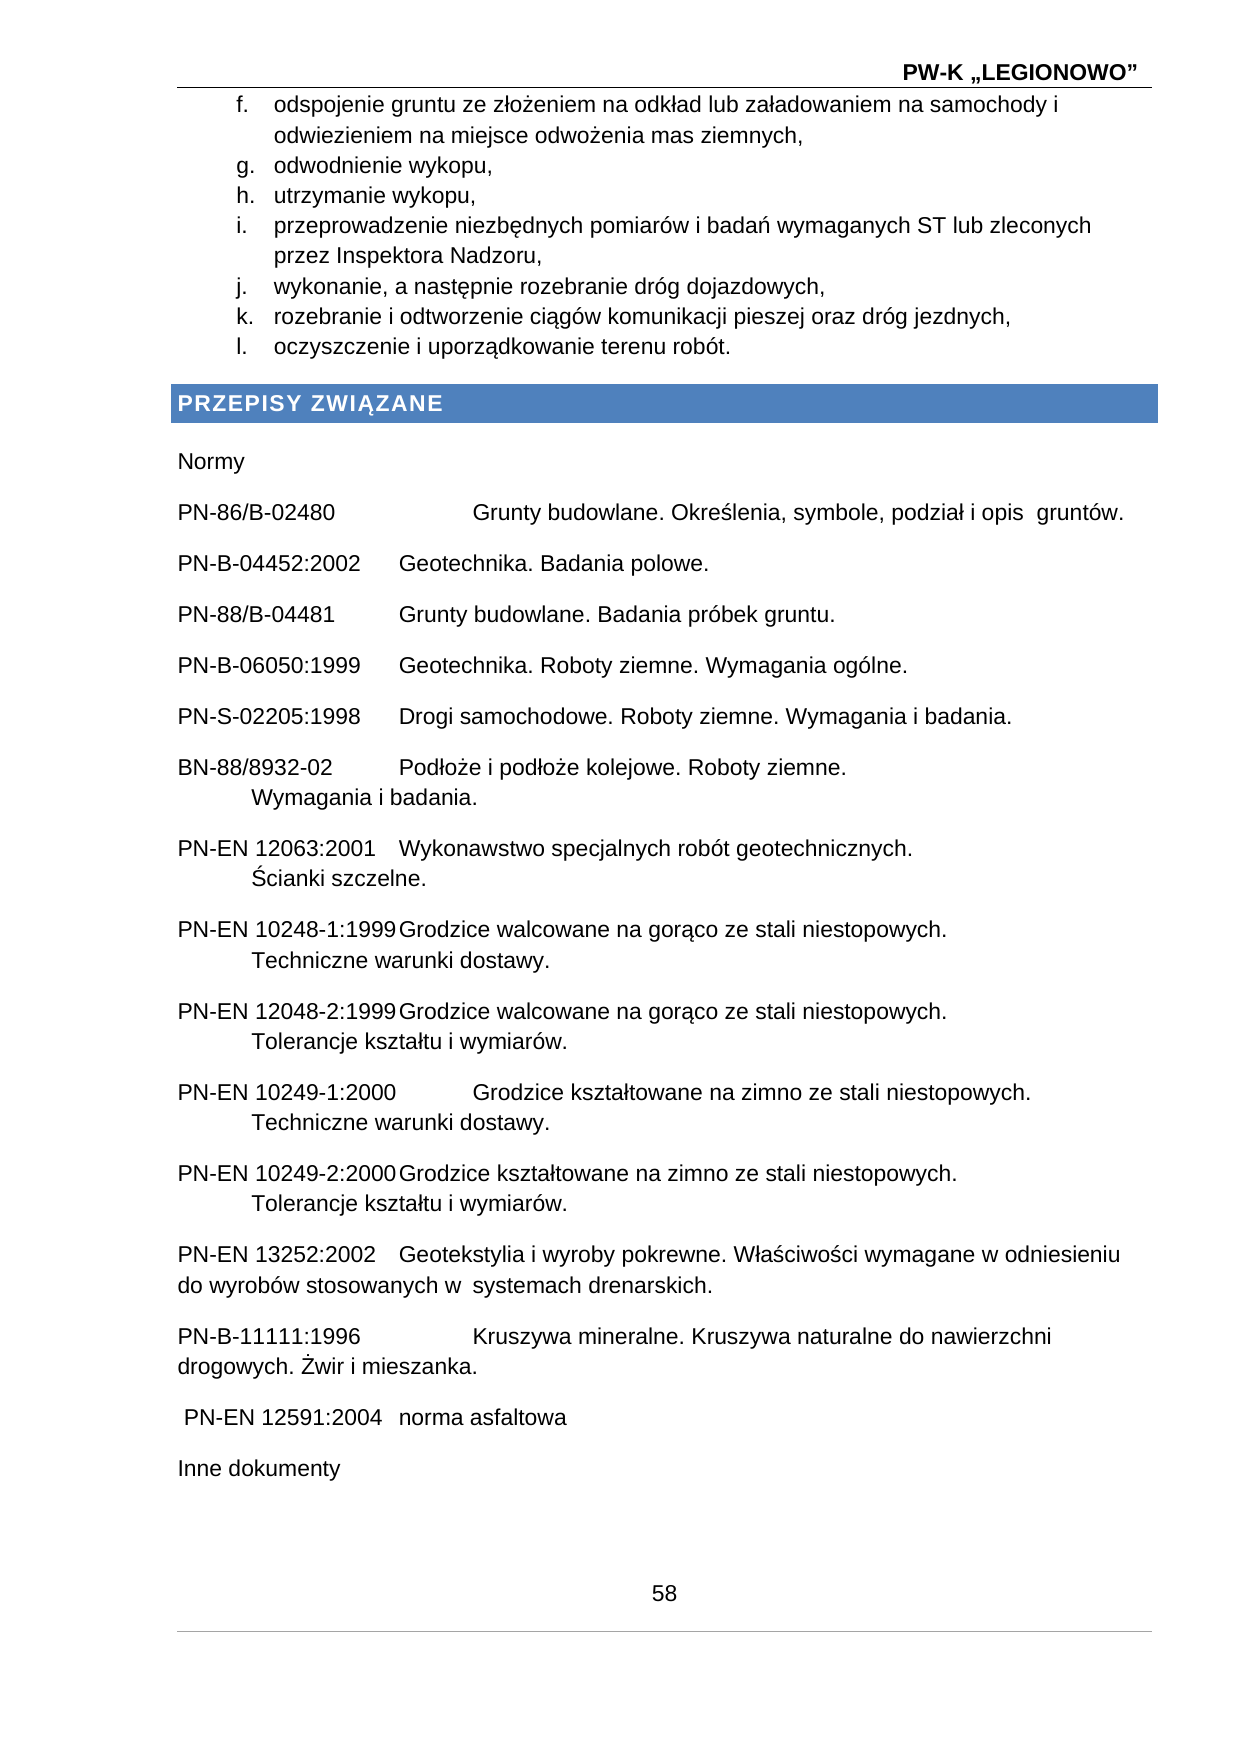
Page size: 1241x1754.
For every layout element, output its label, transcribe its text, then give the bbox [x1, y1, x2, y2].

text PN-S-02205:1998 Drogi samochodowe. Roboty ziemne. Wymagania i badania. [177, 703, 1152, 729]
subtitle PRZEPISY ZWIĄZANE [177, 390, 1152, 417]
list oczyszczenie i uporządkowanie terenu robót. [236, 333, 1152, 359]
list rozebranie i odtworzenie ciągów komunikacji pieszej oraz dróg jezdnych, [236, 303, 1152, 329]
text PN-86/B-02480 Grunty budowlane. Określenia, symbole, podział i opis gruntów. [177, 499, 1152, 525]
text PN-EN 10249-1:2000 Grodzice kształtowane na zimno ze stali niestopowych. Techniczne warunki dostawy. [177, 1079, 1152, 1135]
text BN-88/8932-02 Podłoże i podłoże kolejowe. Roboty ziemne. Wymagania i badania. [177, 754, 1152, 810]
list przeprowadzenie niezbędnych pomiarów i badań wymaganych ST lub zleconych przez Inspektora Nadzoru, [236, 212, 1152, 269]
text PN-B-04452:2002 Geotechnika. Badania polowe. [177, 550, 1152, 576]
text PN-EN 12591:2004 norma asfaltowa [177, 1404, 1152, 1430]
list odspojenie gruntu ze złożeniem na odkład lub załadowaniem na samochody i odwiezieniem na miejsce odwożenia mas ziemnych, [236, 91, 1152, 148]
text PN-EN 12048-2:1999 Grodzice walcowane na gorąco ze stali niestopowych. Tolerancje kształtu i wymiarów. [177, 998, 1152, 1054]
text PN-B-11111:1996 Kruszywa mineralne. Kruszywa naturalne do nawierzchni drogowych. Żwir i mieszanka. [177, 1323, 1152, 1379]
list wykonanie, a następnie rozebranie dróg dojazdowych, [236, 273, 1152, 299]
text PN-EN 10248-1:1999 Grodzice walcowane na gorąco ze stali niestopowych. Techniczne warunki dostawy. [177, 916, 1152, 973]
text PN-EN 12063:2001 Wykonawstwo specjalnych robót geotechnicznych. Ścianki szczelne. [177, 835, 1152, 892]
text PN-EN 13252:2002 Geotekstylia i wyroby pokrewne. Właściwości wymagane w odniesieniu do wyrobów stosowanych w systemach drenarskich. [177, 1241, 1152, 1298]
text PN-88/B-04481 Grunty budowlane. Badania próbek gruntu. [177, 601, 1152, 627]
list utrzymanie wykopu, [236, 182, 1152, 208]
text Inne dokumenty [177, 1455, 1152, 1481]
text PN-B-06050:1999 Geotechnika. Roboty ziemne. Wymagania ogólne. [177, 652, 1152, 678]
list odwodnienie wykopu, [236, 152, 1152, 178]
text Normy [177, 448, 1152, 474]
text PN-EN 10249-2:2000 Grodzice kształtowane na zimno ze stali niestopowych. Tolerancje kształtu i wymiarów. [177, 1160, 1152, 1217]
